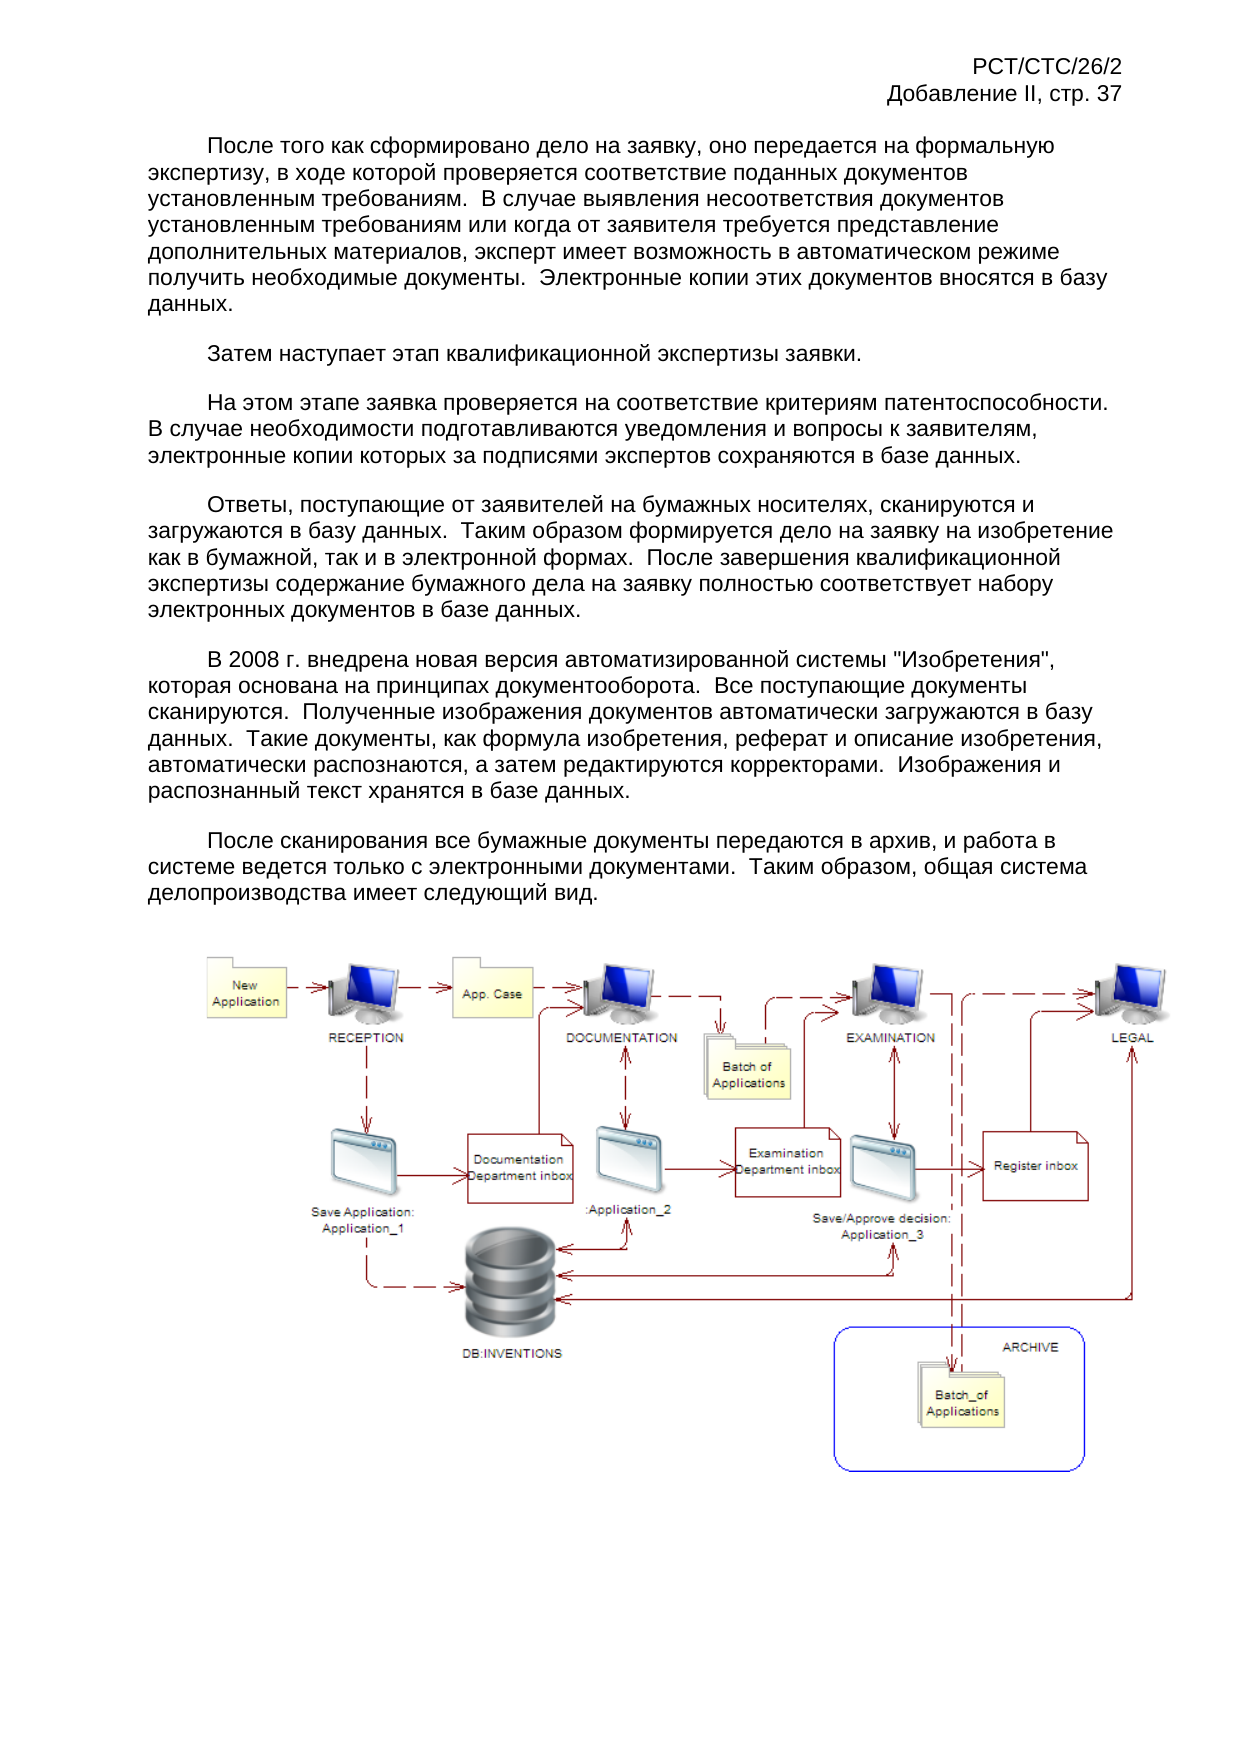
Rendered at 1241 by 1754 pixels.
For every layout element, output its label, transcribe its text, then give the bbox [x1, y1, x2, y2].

text В 2008 г. внедрена новая версия автоматизированной системы "Изобретения", которая основана на принципах документооборота. Все поступающие документы сканируются. Полученные изображения документов автоматически загружаются в базу данных. Такие документы, как формула изобретения, реферат и описание изобретения, автоматически распознаются, а затем редактируются корректорами. Изображения и распознанный текст хранятся в базе данных. [148, 646, 1122, 804]
text Затем наступает этап квалификационной экспертизы заявки. [148, 339, 1122, 366]
text После сканирования все бумажные документы передаются в архив, и работа в системе ведется только с электронными документами. Таким образом, общая система делопроизводства имеет следующий вид. [148, 827, 1122, 906]
picture [206, 947, 1174, 1472]
text После того как сформировано дело на заявку, оно передается на формальную экспертизу, в ходе которой проверяется соответствие поданных документов установленным требованиям. В случае выявления несоответствия документов установленным требованиям или когда от заявителя требуется представление дополнительных материалов, эксперт имеет возможность в автоматическом режиме получить необходимые документы. Электронные копии этих документов вносятся в базу данных. [148, 132, 1122, 317]
text На этом этапе заявка проверяется на соответствие критериям патентоспособности. В случае необходимости подготавливаются уведомления и вопросы к заявителям, электронные копии которых за подписями экспертов сохраняются в базе данных. [148, 389, 1122, 468]
text Ответы, поступающие от заявителей на бумажных носителях, сканируются и загружаются в базу данных. Таким образом формируется дело на заявку на изобретение как в бумажной, так и в электронной формах. После завершения квалификационной экспертизы содержание бумажного дела на заявку полностью соответствует набору электронных документов в базе данных. [148, 491, 1122, 623]
